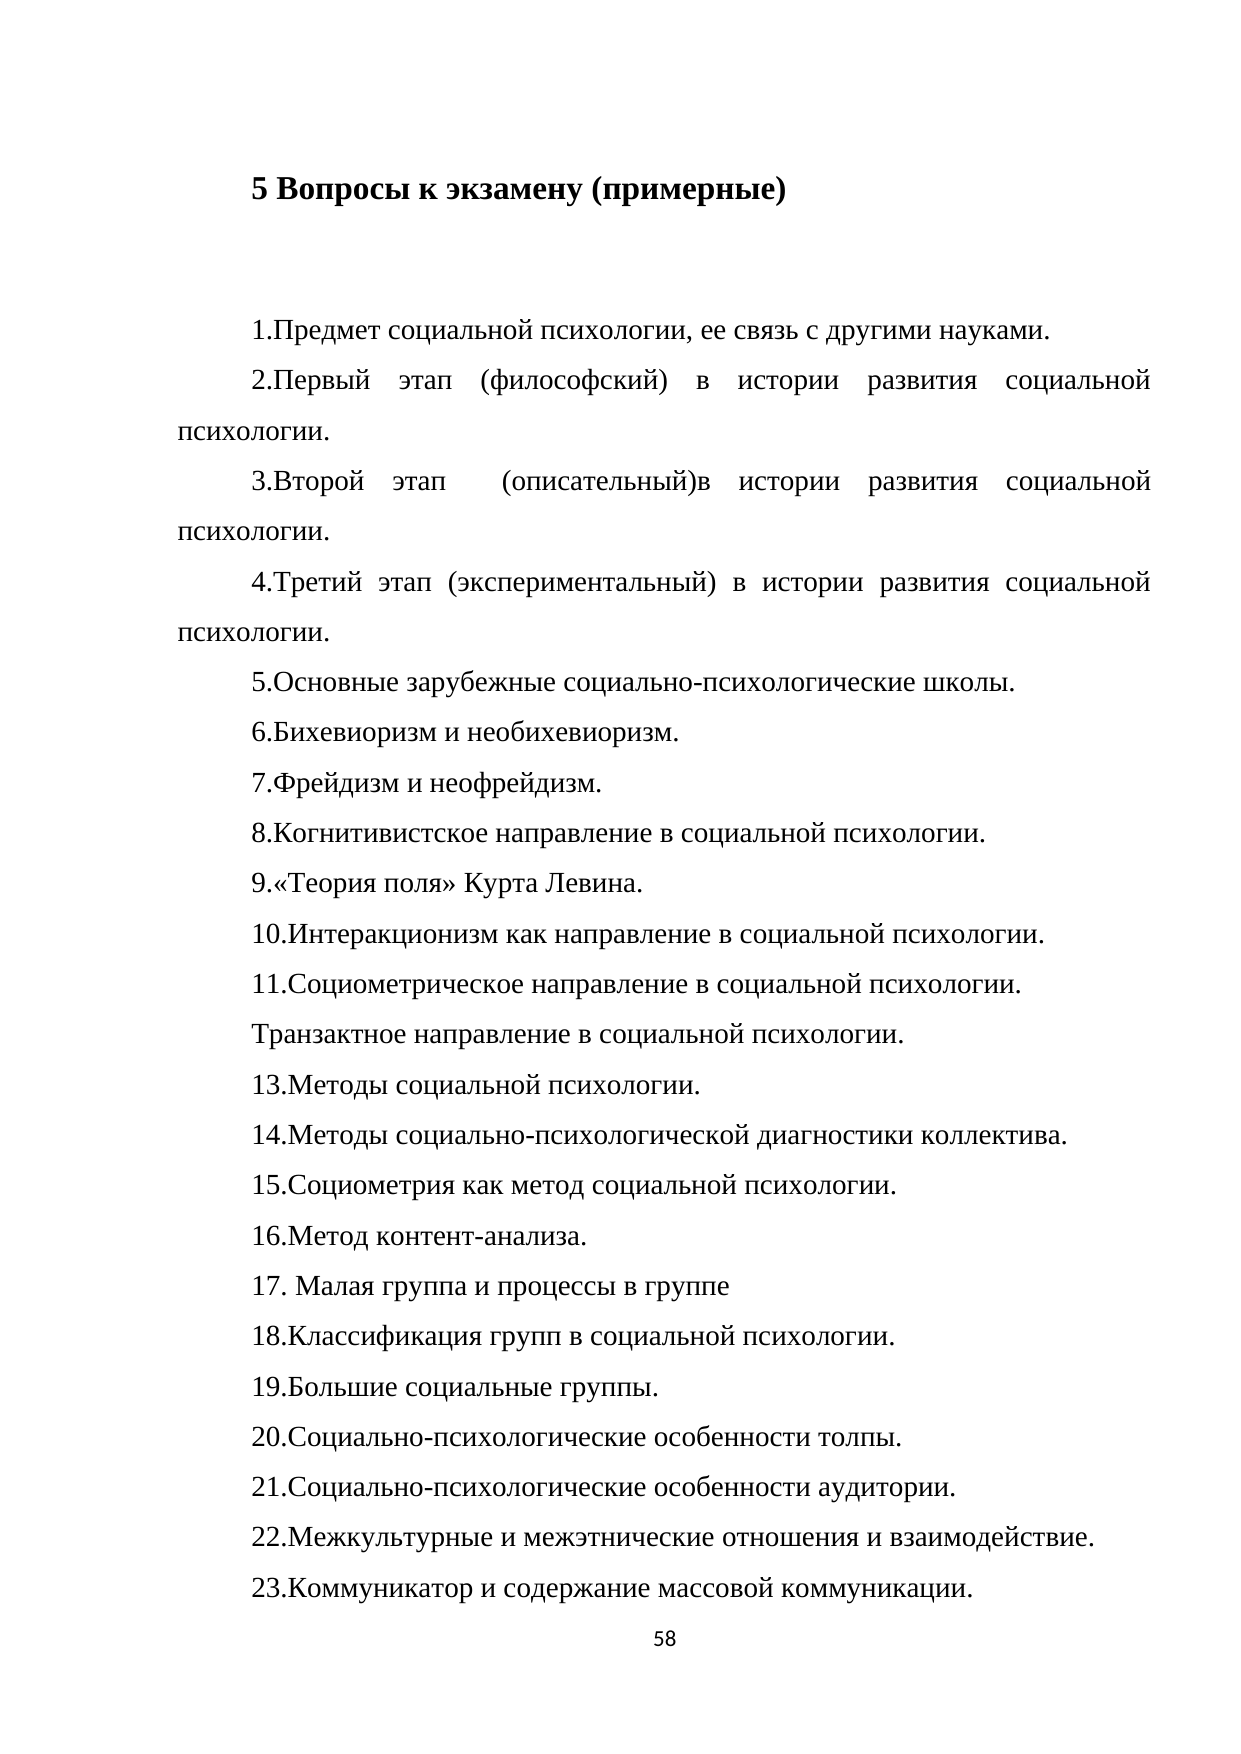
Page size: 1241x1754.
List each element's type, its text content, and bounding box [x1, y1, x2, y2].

text 20.Социально-психологические особенности толпы. [177, 1419, 1152, 1452]
text 8.Когнитивистское направление в социальной психологии. [177, 815, 1152, 849]
text 6.Бихевиоризм и необихевиоризм. [177, 714, 1152, 748]
text 1.Предмет социальной психологии, ее связь с другими науками. [177, 312, 1152, 346]
text 22.Межкультурные и межэтнические отношения и взаимодействие. [177, 1519, 1152, 1553]
text 13.Методы социальной психологии. [177, 1067, 1152, 1100]
text 11.Социометрическое направление в социальной психологии. [177, 966, 1152, 1000]
text 4.Третий этап (экспериментальный) в истории развития социальной психологии. [177, 564, 1152, 647]
text 14.Методы социально-психологической диагностики коллектива. [177, 1117, 1152, 1151]
text 7.Фрейдизм и неофрейдизм. [177, 765, 1152, 798]
text Транзактное направление в социальной психологии. [177, 1016, 1152, 1050]
text 15.Социометрия как метод социальной психологии. [177, 1167, 1152, 1201]
text 2.Первый этап (философский) в истории развития социальной психологии. [177, 362, 1152, 446]
text 5.Основные зарубежные социально-психологические школы. [177, 664, 1152, 698]
text 3.Второй этап (описательный)в истории развития социальной психологии. [177, 463, 1152, 547]
text 18.Классификация групп в социальной психологии. [177, 1318, 1152, 1352]
text 9.«Теория поля» Курта Левина. [177, 866, 1152, 899]
subtitle 5 Вопросы к экзамену (примерные) [177, 168, 1152, 206]
text 23.Коммуникатор и содержание массовой коммуникации. [177, 1570, 1152, 1603]
text 21.Социально-психологические особенности аудитории. [177, 1469, 1152, 1503]
text 10.Интеракционизм как направление в социальной психологии. [177, 916, 1152, 949]
text 17. Малая группа и процессы в группе [177, 1268, 1152, 1302]
text 19.Большие социальные группы. [177, 1369, 1152, 1402]
text 16.Метод контент-анализа. [177, 1218, 1152, 1251]
